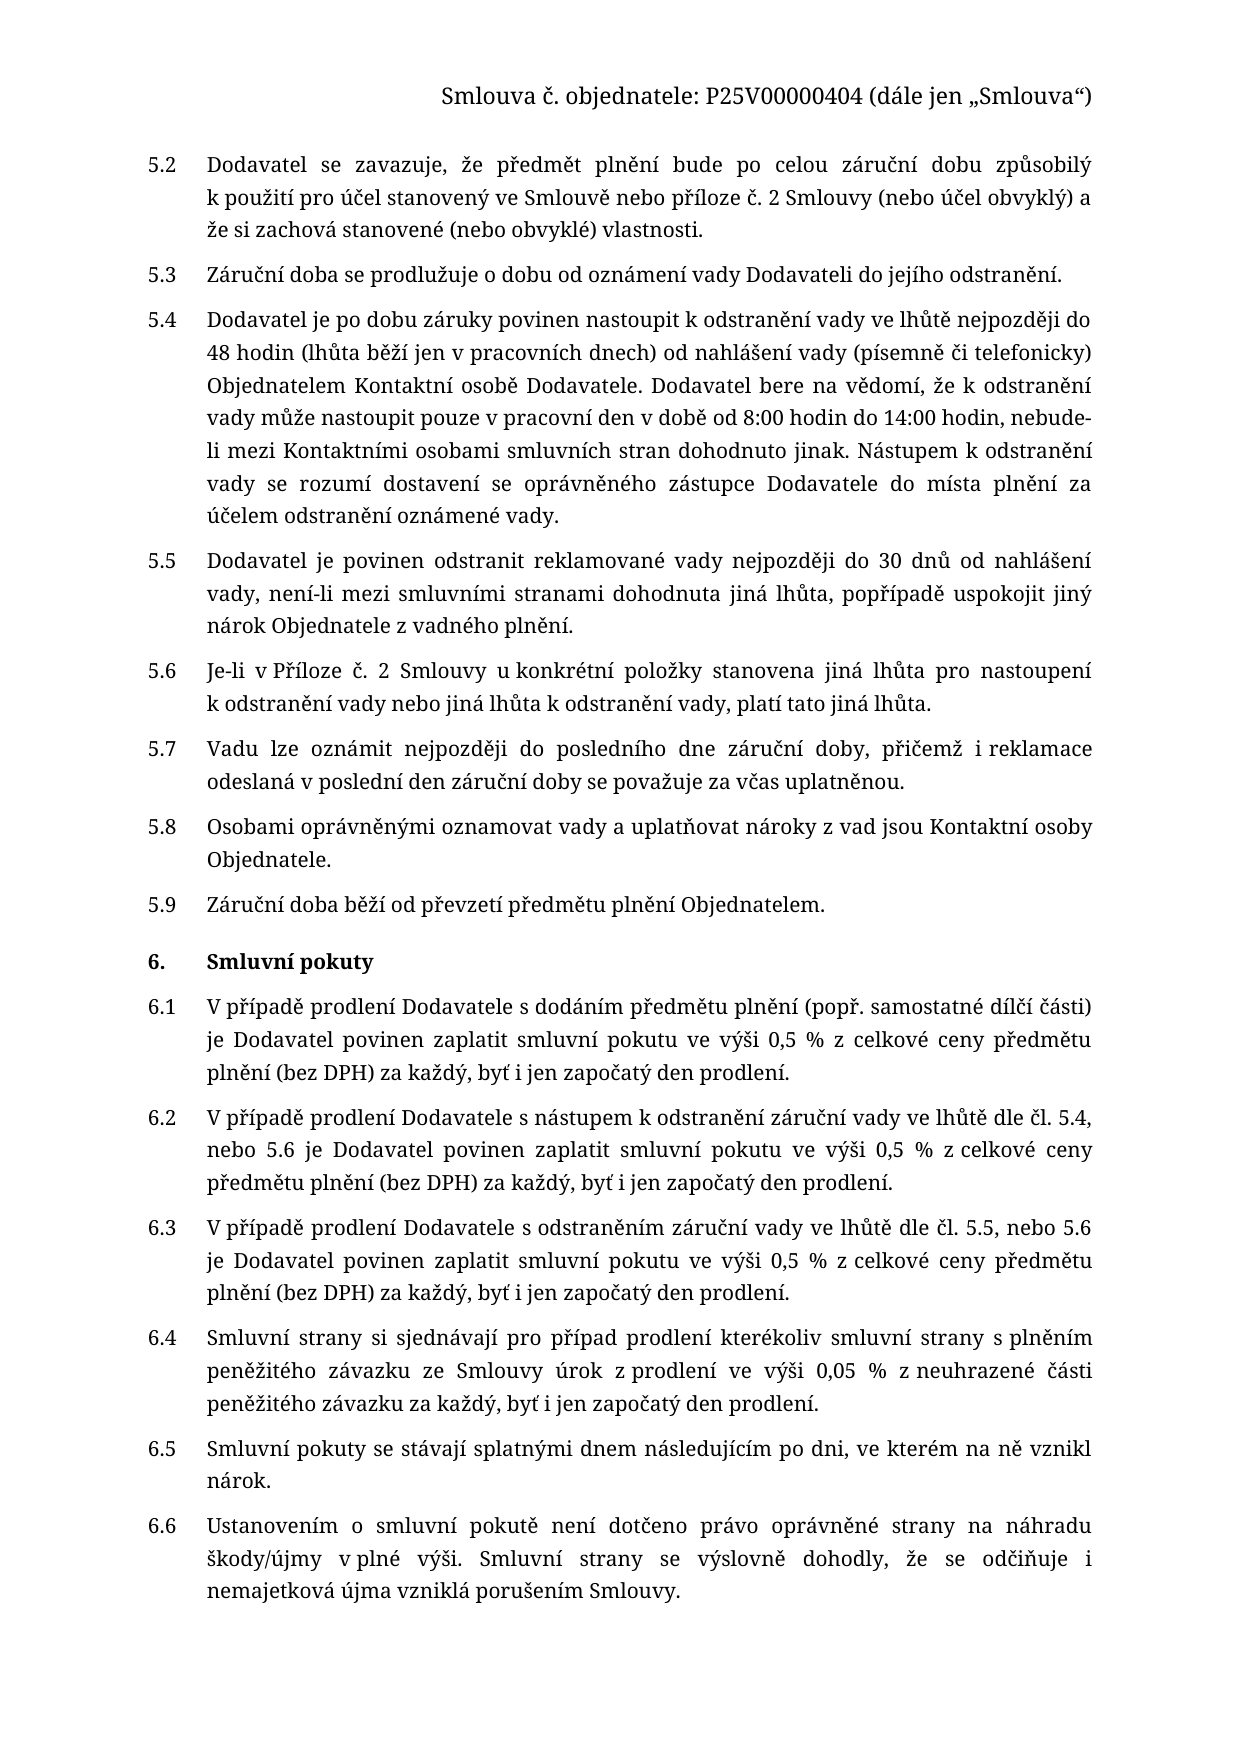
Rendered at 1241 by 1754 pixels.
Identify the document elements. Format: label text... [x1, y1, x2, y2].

list Osobami oprávněnými oznamovat vady a uplatňovat nároky z vad jsou Kontaktní osoby Objednatele. [148, 812, 1093, 873]
list Vadu lze oznámit nejpozději do posledního dne záruční doby, přičemž i reklamace odeslaná v poslední den záruční doby se považuje za včas uplatněnou. [148, 734, 1093, 795]
list V případě prodlení Dodavatele s nástupem k odstranění záruční vady ve lhůtě dle čl. 5.4, nebo 5.6 je Dodavatel povinen zaplatit smluvní pokutu ve výši 0,5 % z celkové ceny předmětu plnění (bez DPH) za každý, byť i jen započatý den prodlení. [148, 1103, 1093, 1196]
list Dodavatel je po dobu záruky povinen nastoupit k odstranění vady ve lhůtě nejpozději do 48 hodin (lhůta běží jen v pracovních dnech) od nahlášení vady (písemně či telefonicky) Objednatelem Kontaktní osobě Dodavatele. Dodavatel bere na vědomí, že k odstranění vady může nastoupit pouze v pracovní den v době od 8:00 hodin do 14:00 hodin, nebude-li mezi Kontaktními osobami smluvních stran dohodnuto jinak. Nástupem k odstranění vady se rozumí dostavení se oprávněného zástupce Dodavatele do místa plnění za účelem odstranění oznámené vady. [148, 306, 1093, 530]
list Ustanovením o smluvní pokutě není dotčeno právo oprávněné strany na náhradu škody/újmy v plné výši. Smluvní strany se výslovně dohodly, že se odčiňuje i nemajetková újma vzniklá porušením Smlouvy. [148, 1511, 1093, 1605]
list Smluvní pokuty se stávají splatnými dnem následujícím po dni, ve kterém na ně vznikl nárok. [148, 1434, 1093, 1495]
list Záruční doba běží od převzetí předmětu plnění Objednatelem. [148, 890, 1093, 918]
list Smluvní strany si sjednávají pro případ prodlení kterékoliv smluvní strany s plněním peněžitého závazku ze Smlouvy úrok z prodlení ve výši 0,05 % z neuhrazené části peněžitého závazku za každý, byť i jen započatý den prodlení. [148, 1323, 1093, 1417]
list Dodavatel se zavazuje, že předmět plnění bude po celou záruční dobu způsobilý k použití pro účel stanovený ve Smlouvě nebo příloze č. 2 Smlouvy (nebo účel obvyklý) a že si zachová stanovené (nebo obvyklé) vlastnosti. [148, 150, 1093, 244]
list V případě prodlení Dodavatele s dodáním předmětu plnění (popř. samostatné dílčí části) je Dodavatel povinen zaplatit smluvní pokutu ve výši 0,5 % z celkové ceny předmětu plnění (bez DPH) za každý, byť i jen započatý den prodlení. [148, 992, 1093, 1086]
list V případě prodlení Dodavatele s odstraněním záruční vady ve lhůtě dle čl. 5.5, nebo 5.6 je Dodavatel povinen zaplatit smluvní pokutu ve výši 0,5 % z celkové ceny předmětu plnění (bez DPH) za každý, byť i jen započatý den prodlení. [148, 1213, 1093, 1307]
list Záruční doba se prodlužuje o dobu od oznámení vady Dodavateli do jejího odstranění. [148, 261, 1093, 289]
list Je-li v Příloze č. 2 Smlouvy u konkrétní položky stanovena jiná lhůta pro nastoupení k odstranění vady nebo jiná lhůta k odstranění vady, platí tato jiná lhůta. [148, 657, 1093, 718]
list Smluvní pokuty [148, 947, 1093, 976]
list Dodavatel je povinen odstranit reklamované vady nejpozději do 30 dnů od nahlášení vady, není-li mezi smluvními stranami dohodnuta jiná lhůta, popřípadě uspokojit jiný nárok Objednatele z vadného plnění. [148, 546, 1093, 640]
